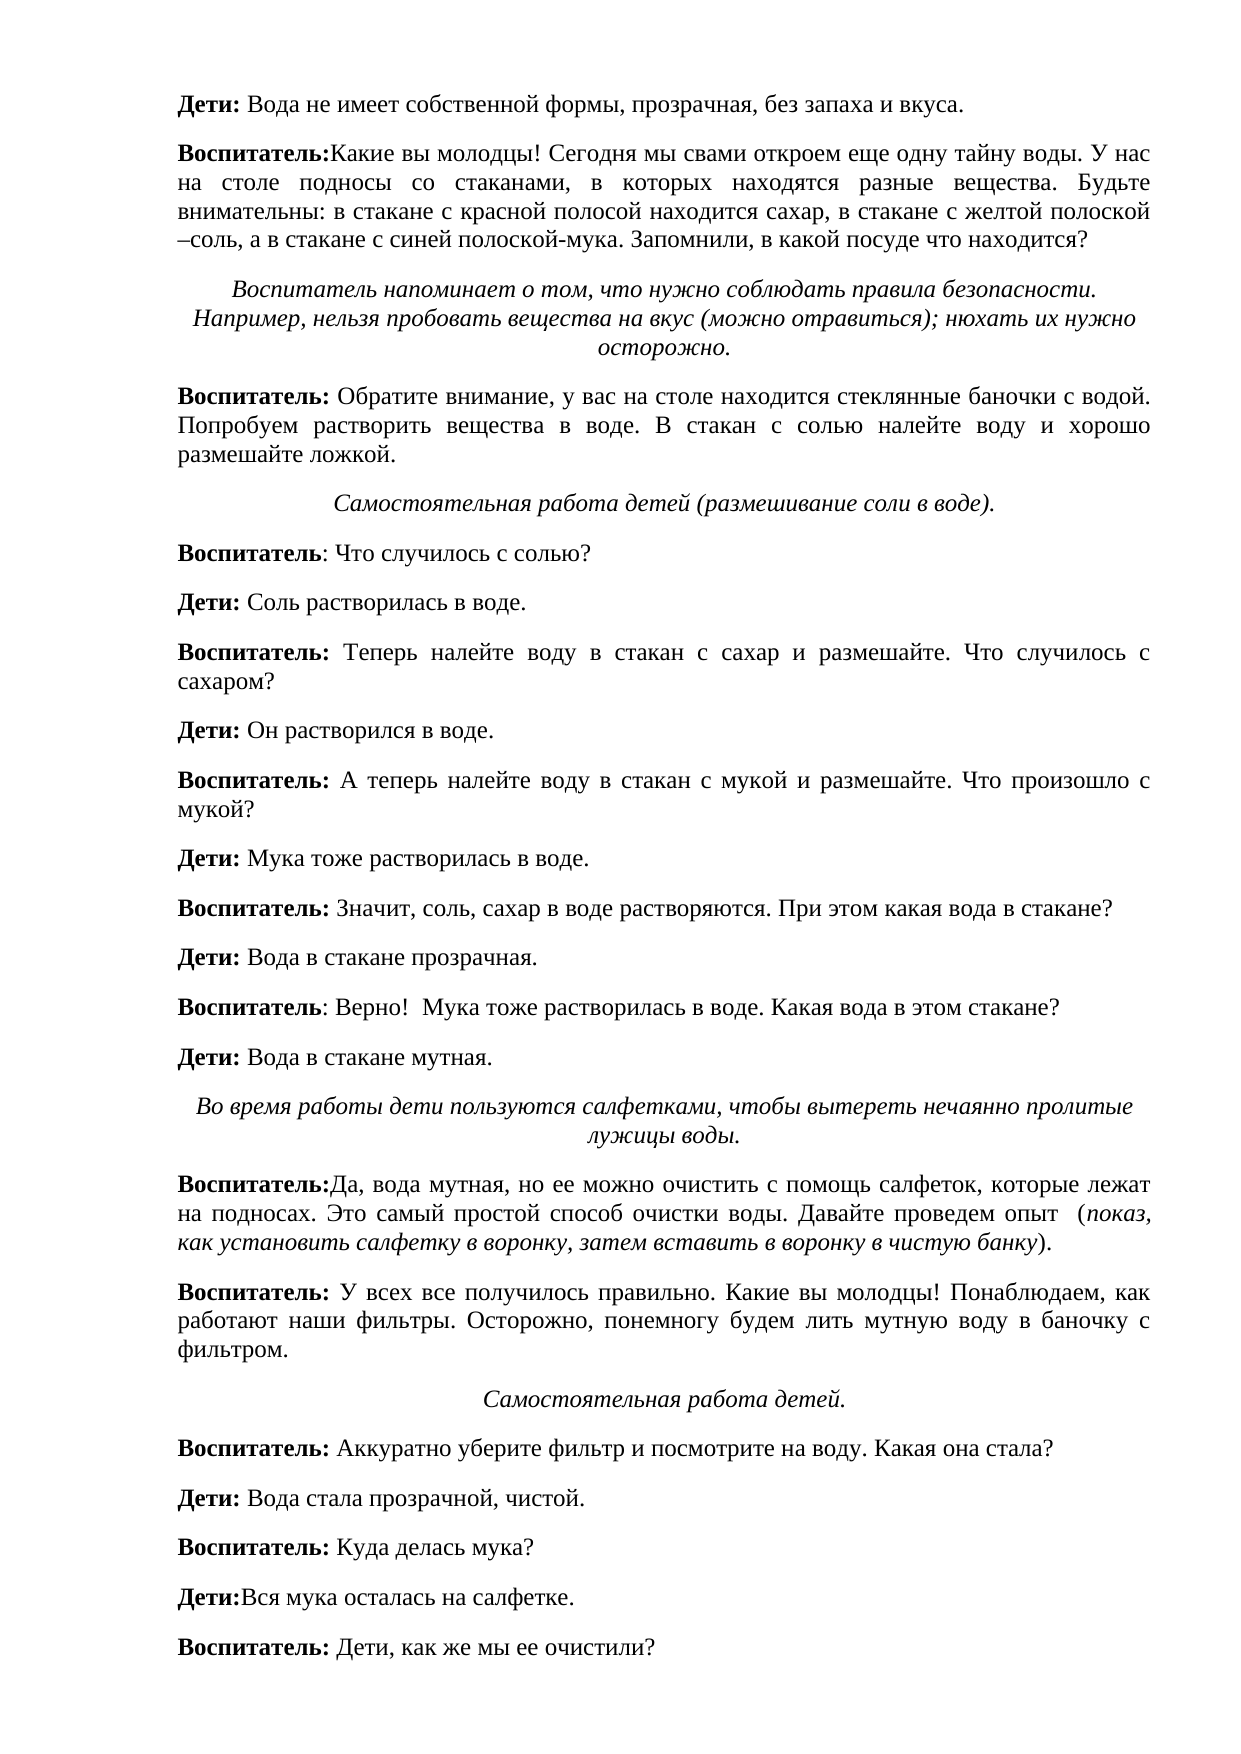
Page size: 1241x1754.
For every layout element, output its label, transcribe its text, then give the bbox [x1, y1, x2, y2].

text Во время работы дети пользуются салфетками, чтобы вытереть нечаянно пролитые лужицы воды. [177, 1091, 1152, 1149]
text Воспитатель: У всех все получилось правильно. Какие вы молодцы! Понаблюдаем, как работают наши фильтры. Осторожно, понемногу будем лить мутную воду в баночку с фильтром. [177, 1277, 1152, 1363]
text Воспитатель: А теперь налейте воду в стакан с мукой и размешайте. Что произошло с мукой? [177, 765, 1152, 822]
text Дети: Вода в стакане прозрачная. [177, 942, 1152, 971]
text Самостоятельная работа детей. [177, 1384, 1152, 1412]
text Воспитатель: Куда делась мука? [177, 1532, 1152, 1561]
text Дети: Вода стала прозрачной, чистой. [177, 1483, 1152, 1512]
text Дети: Он растворился в воде. [177, 715, 1152, 744]
text Воспитатель: Аккуратно уберите фильтр и посмотрите на воду. Какая она стала? [177, 1433, 1152, 1462]
text Воспитатель:Какие вы молодцы! Сегодня мы свами откроем еще одну тайну воды. У нас на столе подносы со стаканами, в которых находятся разные вещества. Будьте внимательны: в стакане с красной полосой находится сахар, в стакане с желтой полоской –соль, а в стакане с синей полоской-мука. Запомнили, в какой посуде что находится? [177, 138, 1152, 253]
text Воспитатель: Что случилось с солью? [177, 538, 1152, 567]
text Дети:Вся мука осталась на салфетке. [177, 1582, 1152, 1611]
text Воспитатель напоминает о том, что нужно соблюдать правила безопасности. Например, нельзя пробовать вещества на вкус (можно отравиться); нюхать их нужно осторожно. [177, 274, 1152, 360]
text Дети: Вода не имеет собственной формы, прозрачная, без запаха и вкуса. [177, 89, 1152, 117]
text Воспитатель:Да, вода мутная, но ее можно очистить с помощь салфеток, которые лежат на подносах. Это самый простой способ очистки воды. Давайте проведем опыт (показ, как установить салфетку в воронку, затем вставить в воронку в чистую банку). [177, 1169, 1152, 1256]
text Самостоятельная работа детей (размешивание соли в воде). [177, 488, 1152, 517]
text Воспитатель: Обратите внимание, у вас на столе находится стеклянные баночки с водой. Попробуем растворить вещества в воде. В стакан с солью налейте воду и хорошо размешайте ложкой. [177, 381, 1152, 467]
text Дети: Соль растворилась в воде. [177, 587, 1152, 616]
text Воспитатель: Теперь налейте воду в стакан с сахар и размешайте. Что случилось с сахаром? [177, 637, 1152, 694]
text Воспитатель: Верно! Мука тоже растворилась в воде. Какая вода в этом стакане? [177, 992, 1152, 1021]
text Дети: Мука тоже растворилась в воде. [177, 843, 1152, 872]
text Дети: Вода в стакане мутная. [177, 1042, 1152, 1070]
text Воспитатель: Значит, соль, сахар в воде растворяются. При этом какая вода в стакане? [177, 893, 1152, 922]
text Воспитатель: Дети, как же мы ее очистили? [177, 1632, 1152, 1660]
